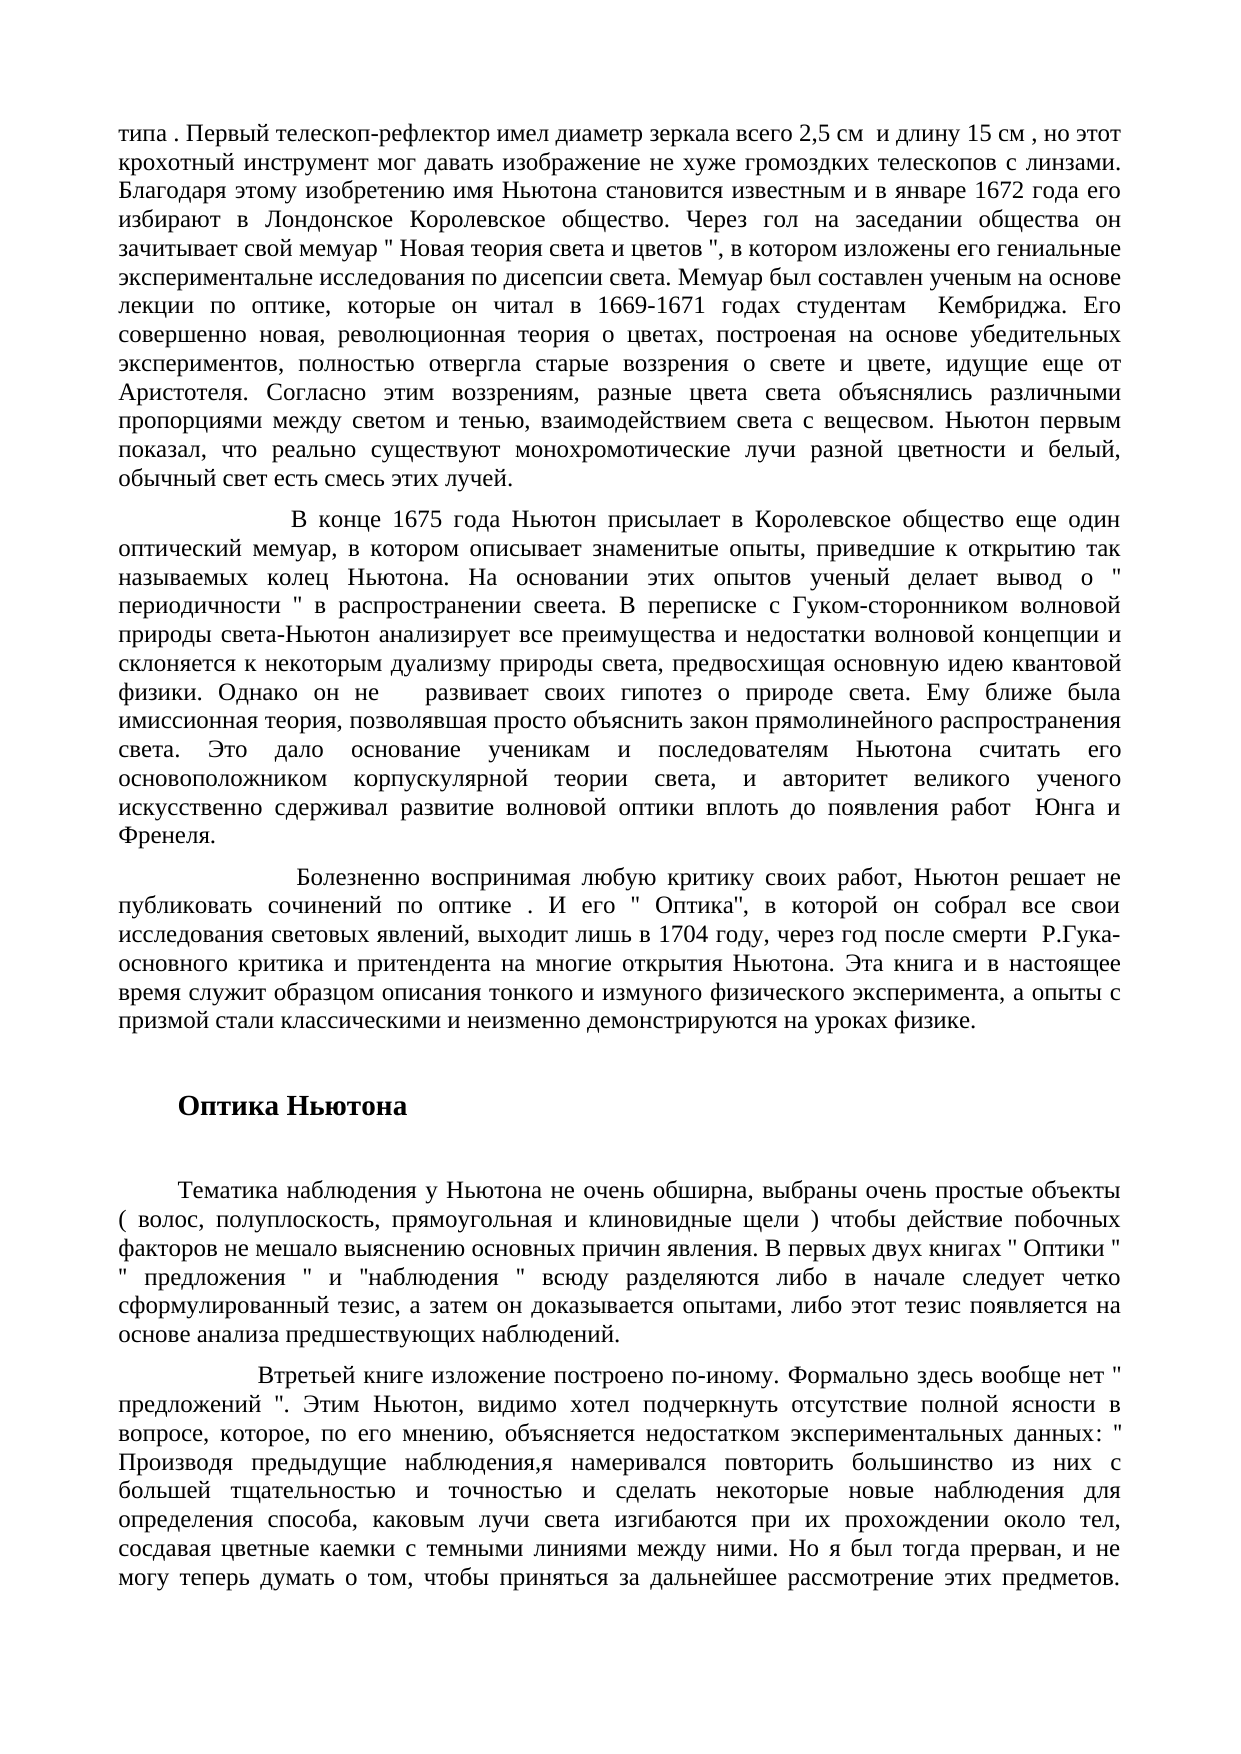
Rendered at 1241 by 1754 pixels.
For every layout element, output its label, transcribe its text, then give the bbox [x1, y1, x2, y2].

text Тематика наблюдения у Ньютона не очень обширна, выбраны очень простые объекты ( волос, полуплоскость, прямоугольная и клиновидные щели ) чтобы действие побочных факторов не мешало выяснению основных причин явления. В первых двух книгах '' Оптики '' '' предложения '' и ''наблюдения '' всюду разделяются либо в начале следует четко сформулированный тезис, а затем он доказывается опытами, либо этот тезис появляется на основе анализа предшествующих наблюдений. [118, 1175, 1122, 1348]
text Болезненно воспринимая любую критику своих работ, Ньютон решает не публиковать сочинений по оптике . И его '' Оптика'', в которой он собрал все свои исследования световых явлений, выходит лишь в 1704 году, через год после смерти Р.Гука-основного критика и притендента на многие открытия Ньютона. Эта книга и в настоящее время служит образцом описания тонкого и измуного физического эксперимента, а опыты с призмой стали классическими и неизменно демонстрируются на уроках физике. [118, 862, 1122, 1034]
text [118, 118, 1122, 492]
text В конце 1675 года Ньютон присылает в Королевское общество еще один оптический мемуар, в котором описывает знаменитые опыты, приведшие к открытию так называемых колец Ньютона. На основании этих опытов ученый делает вывод о '' периодичности '' в распространении свеета. В переписке с Гуком-сторонником волновой природы света-Ньютон анализирует все преимущества и недостатки волновой концепции и склоняется к некоторым дуализму природы света, предвосхищая основную идею квантовой физики. Однако он не развивает своих гипотез о природе света. Ему ближе была имиссионная теория, позволявшая просто объяснить закон прямолинейного распространения света. Это дало основание ученикам и последователям Ньютона считать его основоположником корпускулярной теории света, и авторитет великого ученого искусственно сдерживал развитие волновой оптики вплоть до появления работ Юнга и Френеля. [118, 504, 1122, 849]
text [118, 1360, 1122, 1590]
text Оптика Ньютона [118, 1088, 1122, 1122]
